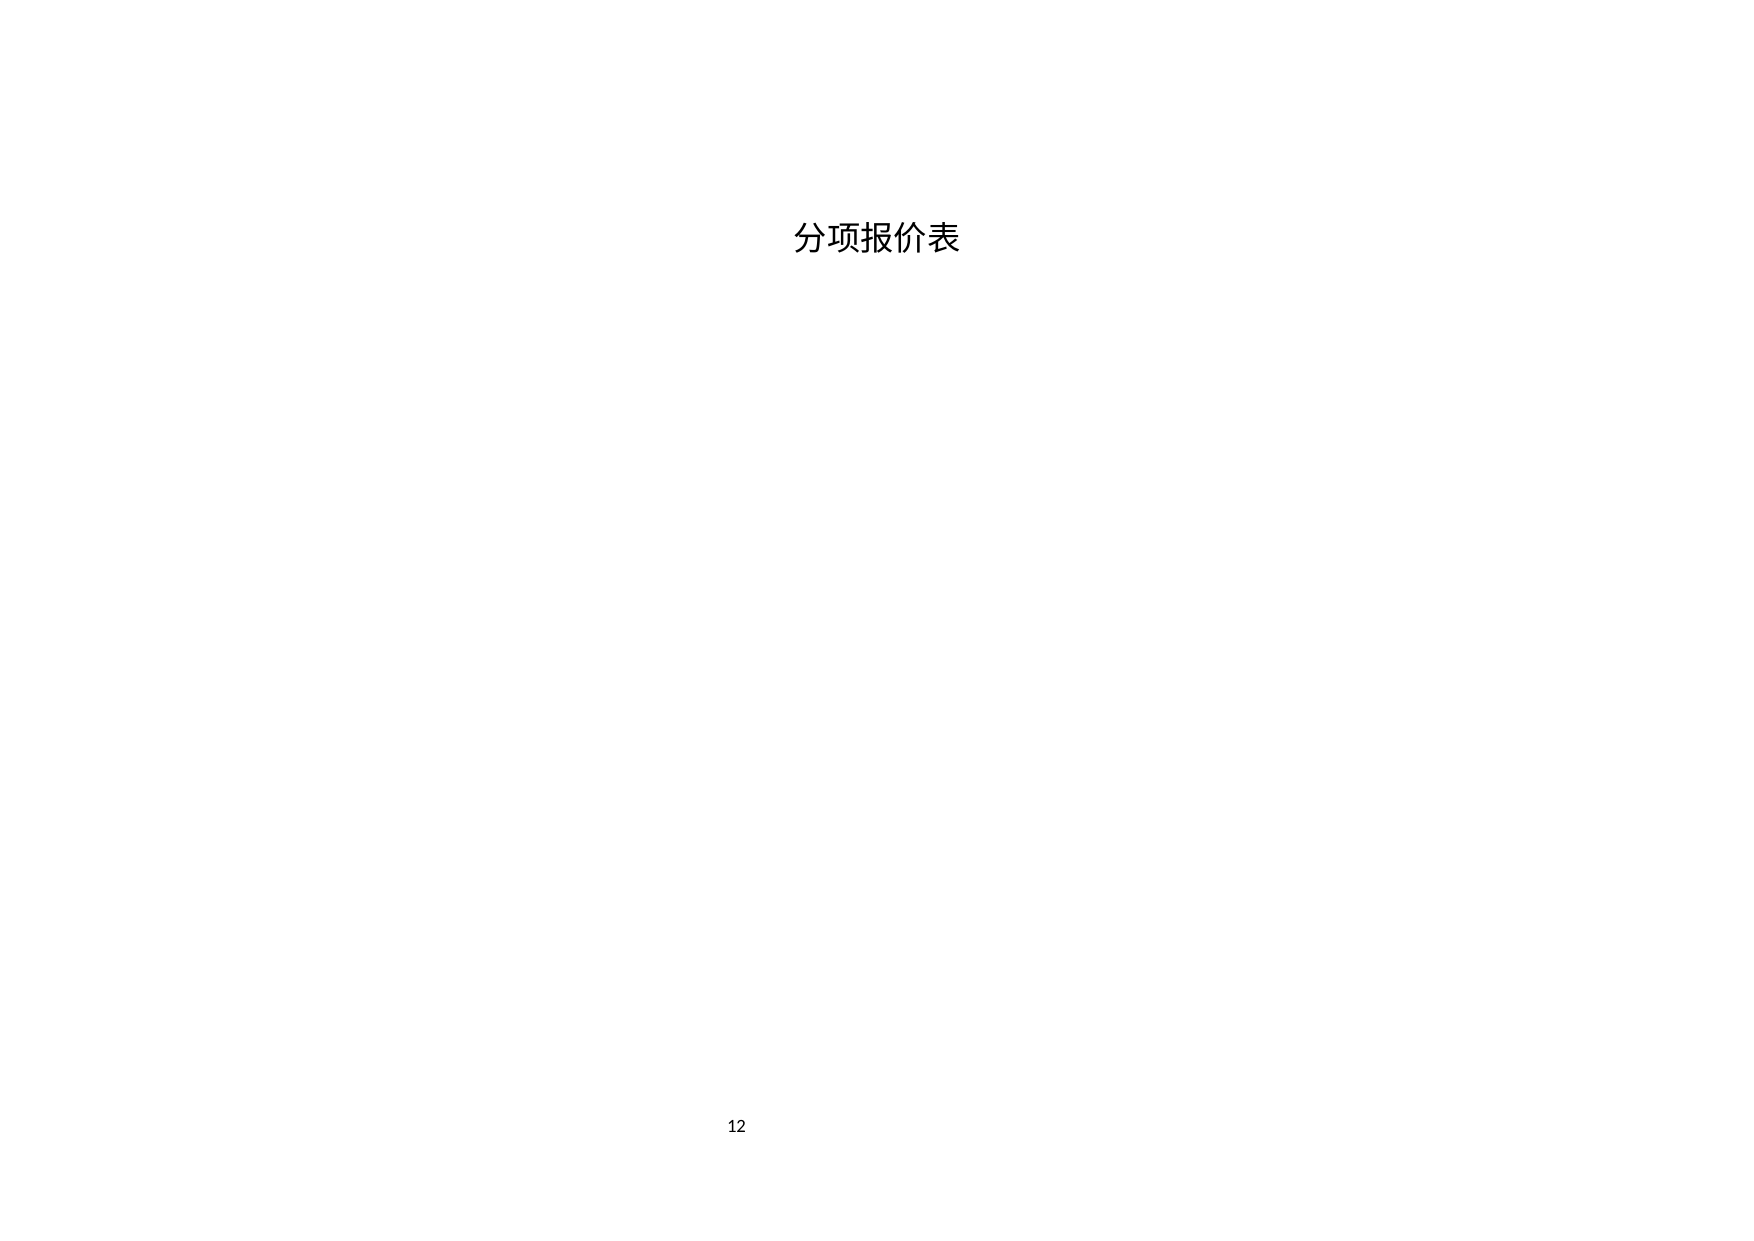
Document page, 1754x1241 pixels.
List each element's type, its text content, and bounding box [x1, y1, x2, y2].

text 分项报价表 [150, 203, 1604, 268]
